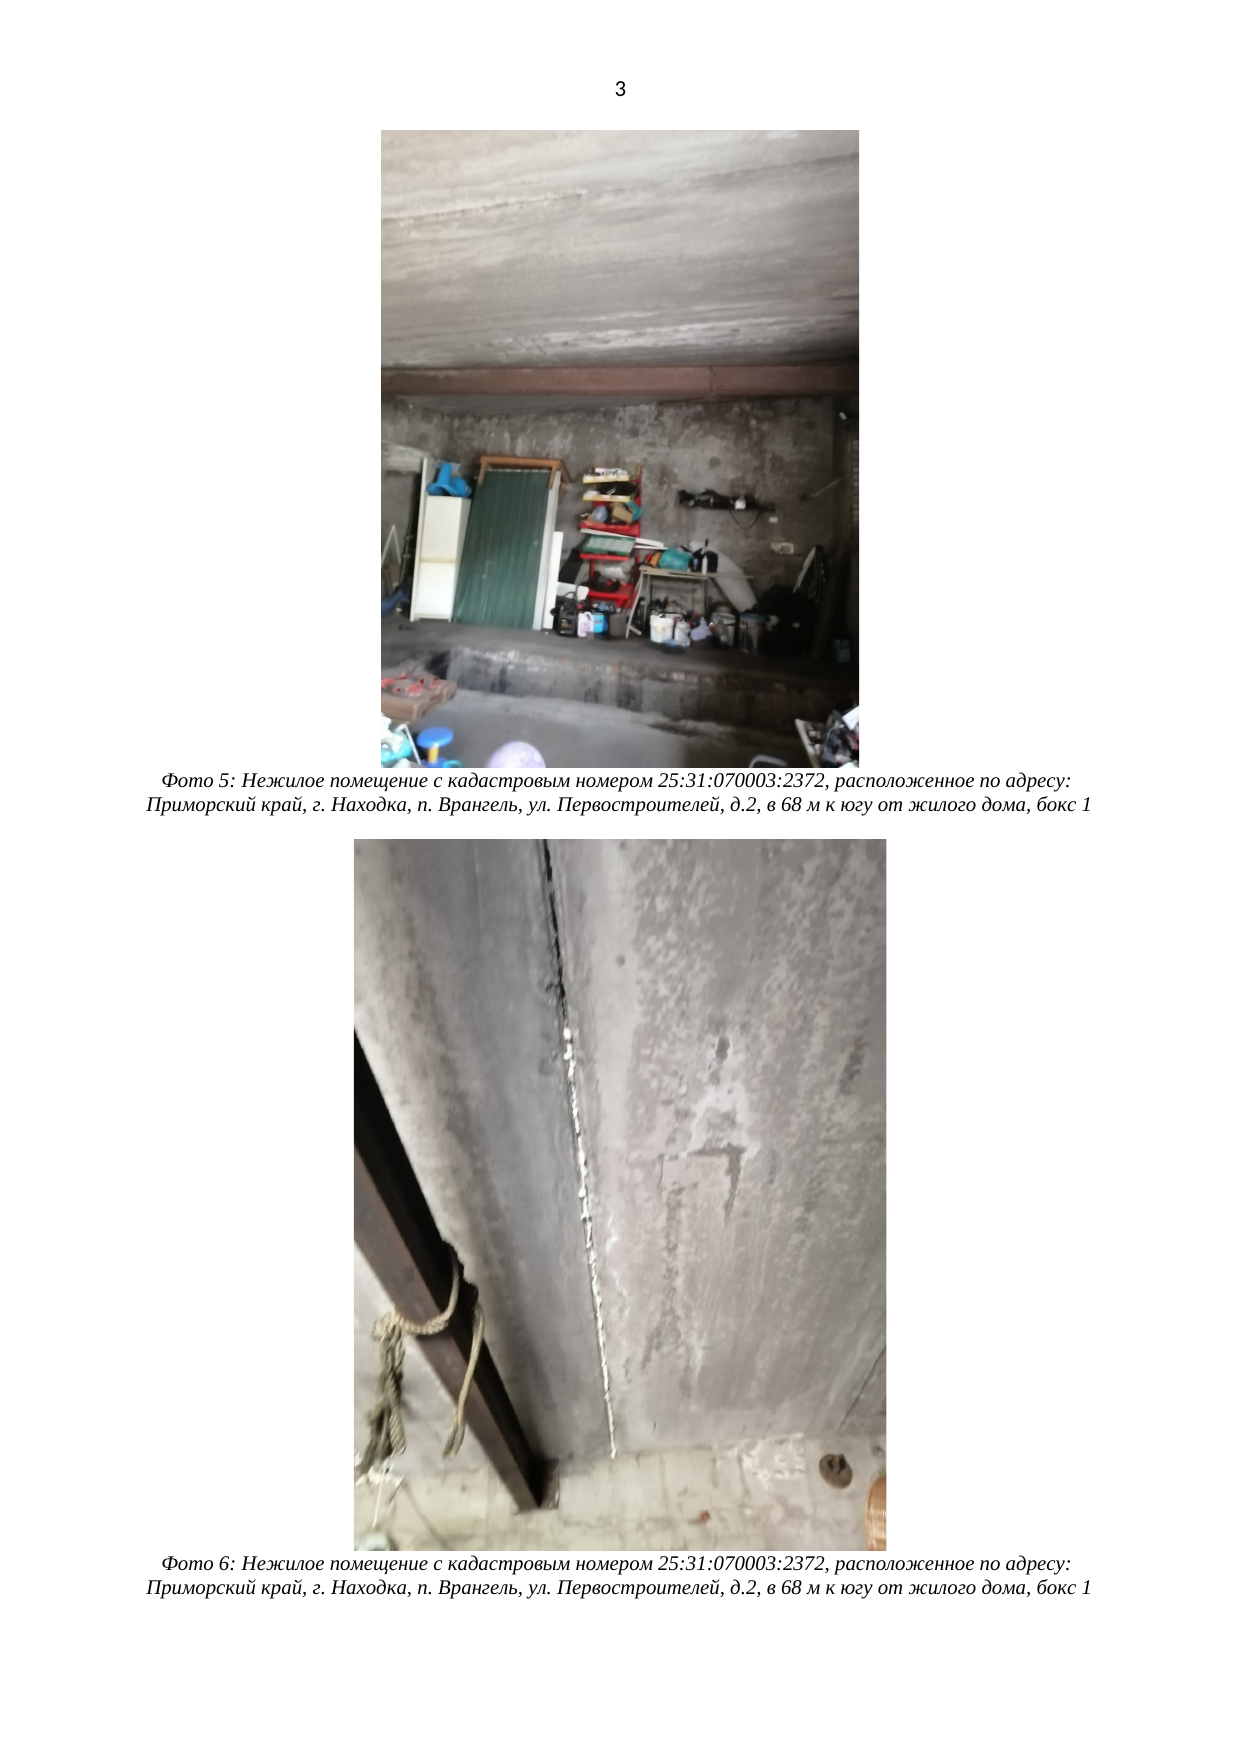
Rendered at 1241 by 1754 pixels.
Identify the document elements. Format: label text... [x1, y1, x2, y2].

picture [381, 130, 860, 768]
text Фото 5: Нежилое помещение с кадастровым номером 25:31:070003:2372, расположенное по адресу: Приморский край, г. Находка, п. Врангель, ул. Первостроителей, д.2, в 68 м к югу от жилого дома, бокс 1 [59, 768, 1181, 816]
text Фото 6: Нежилое помещение с кадастровым номером 25:31:070003:2372, расположенное по адресу: Приморский край, г. Находка, п. Врангель, ул. Первостроителей, д.2, в 68 м к югу от жилого дома, бокс 1 [59, 1551, 1181, 1599]
picture [353, 839, 887, 1551]
